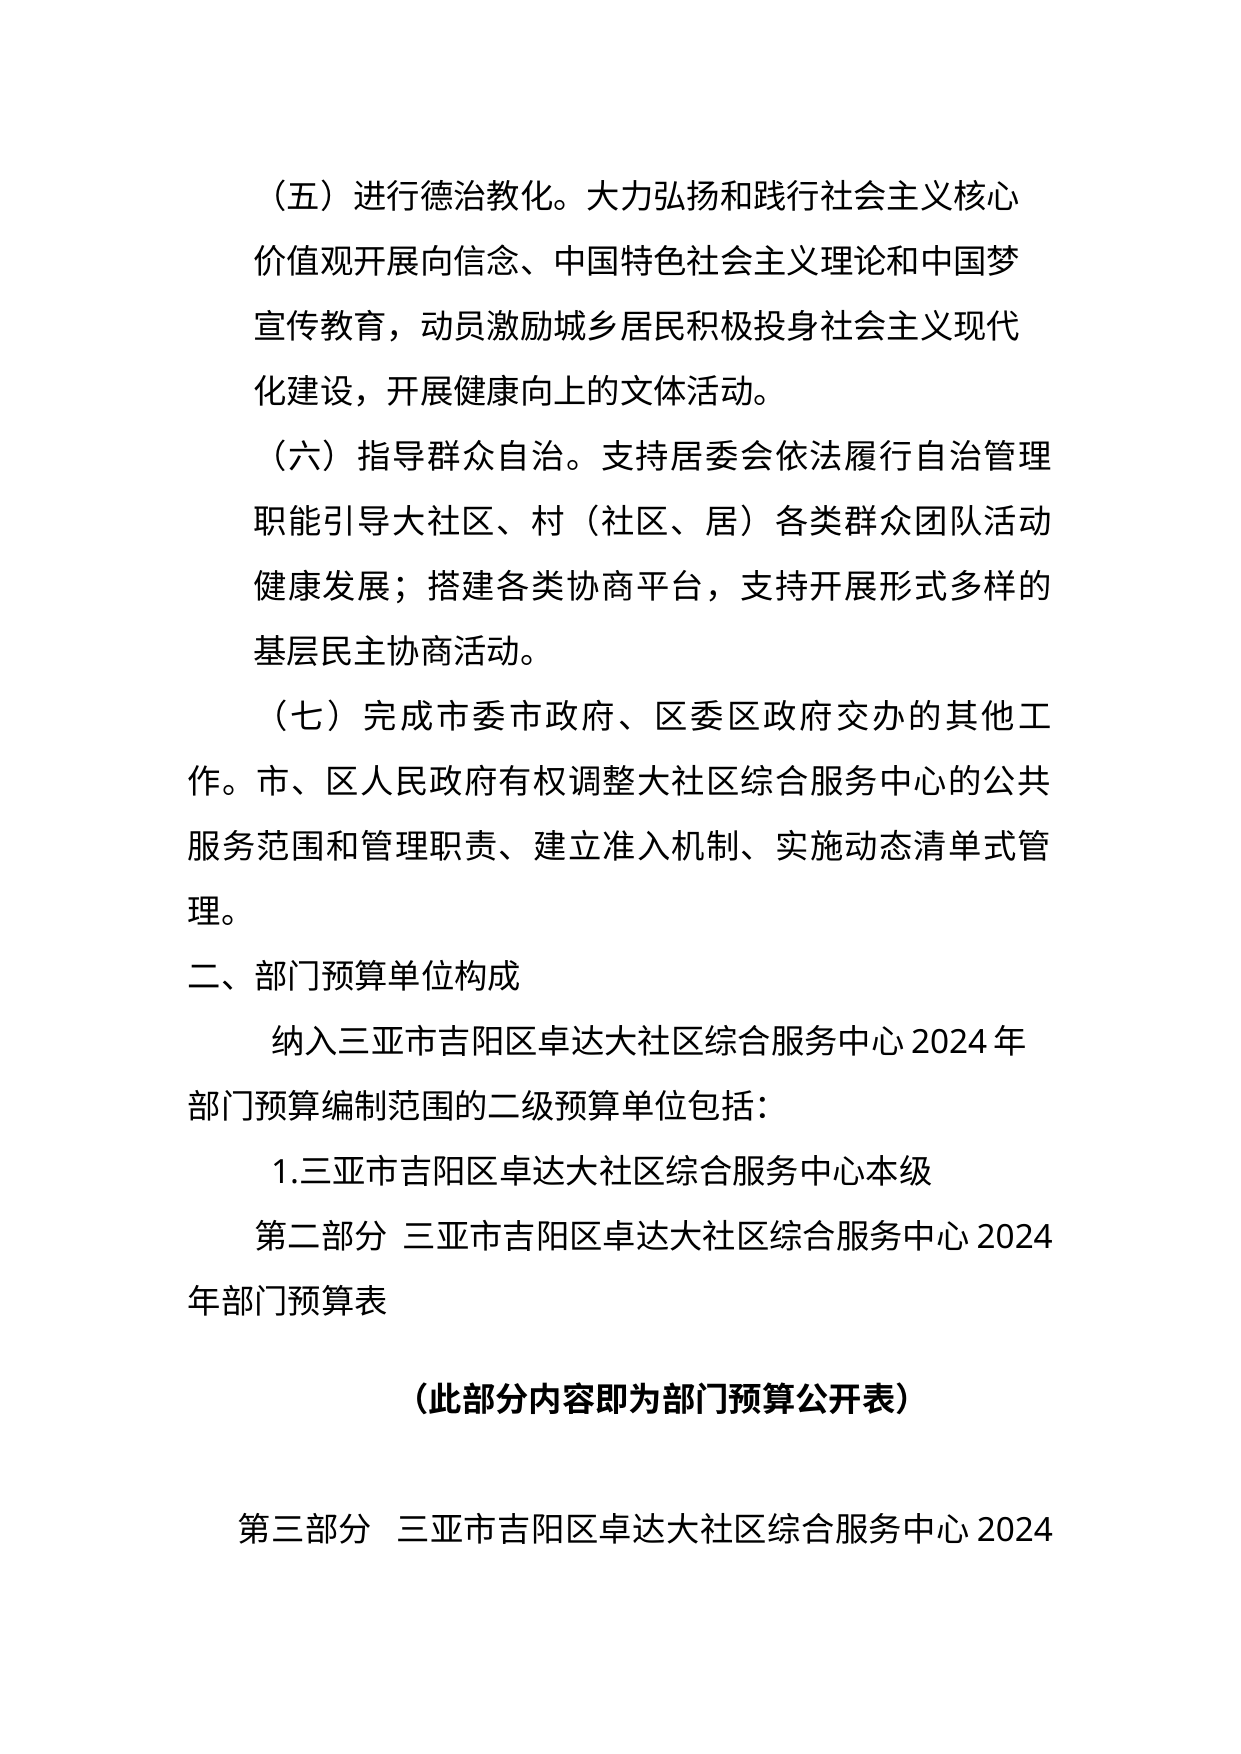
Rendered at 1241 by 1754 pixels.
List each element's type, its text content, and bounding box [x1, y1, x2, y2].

text 1.三亚市吉阳区卓达大社区综合服务中心本级 [187, 1137, 1053, 1202]
list 二、部门预算单位构成 [187, 942, 1053, 1007]
text 第二部分 三亚市吉阳区卓达大社区综合服务中心2024年部门预算表 [187, 1202, 1053, 1332]
text （此部分内容即为部门预算公开表） [271, 1364, 1053, 1429]
list （六）指导群众自治。支持居委会依法履行自治管理职能引导大社区、村（社区、居）各类群众团队活动健康发展；搭建各类协商平台，支持开展形式多样的基层民主协商活动。 [253, 422, 1053, 682]
text （七）完成市委市政府、区委区政府交办的其他工作。市、区人民政府有权调整大社区综合服务中心的公共服务范围和管理职责、建立准入机制、实施动态清单式管理。 [187, 682, 1053, 942]
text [187, 1494, 1053, 1559]
list （五）进行德治教化。大力弘扬和践行社会主义核心价值观开展向信念、中国特色社会主义理论和中国梦宣传教育，动员激励城乡居民积极投身社会主义现代化建设，开展健康向上的文体活动。 [253, 162, 1053, 422]
text 纳入三亚市吉阳区卓达大社区综合服务中心2024年部门预算编制范围的二级预算单位包括： [187, 1007, 1053, 1137]
